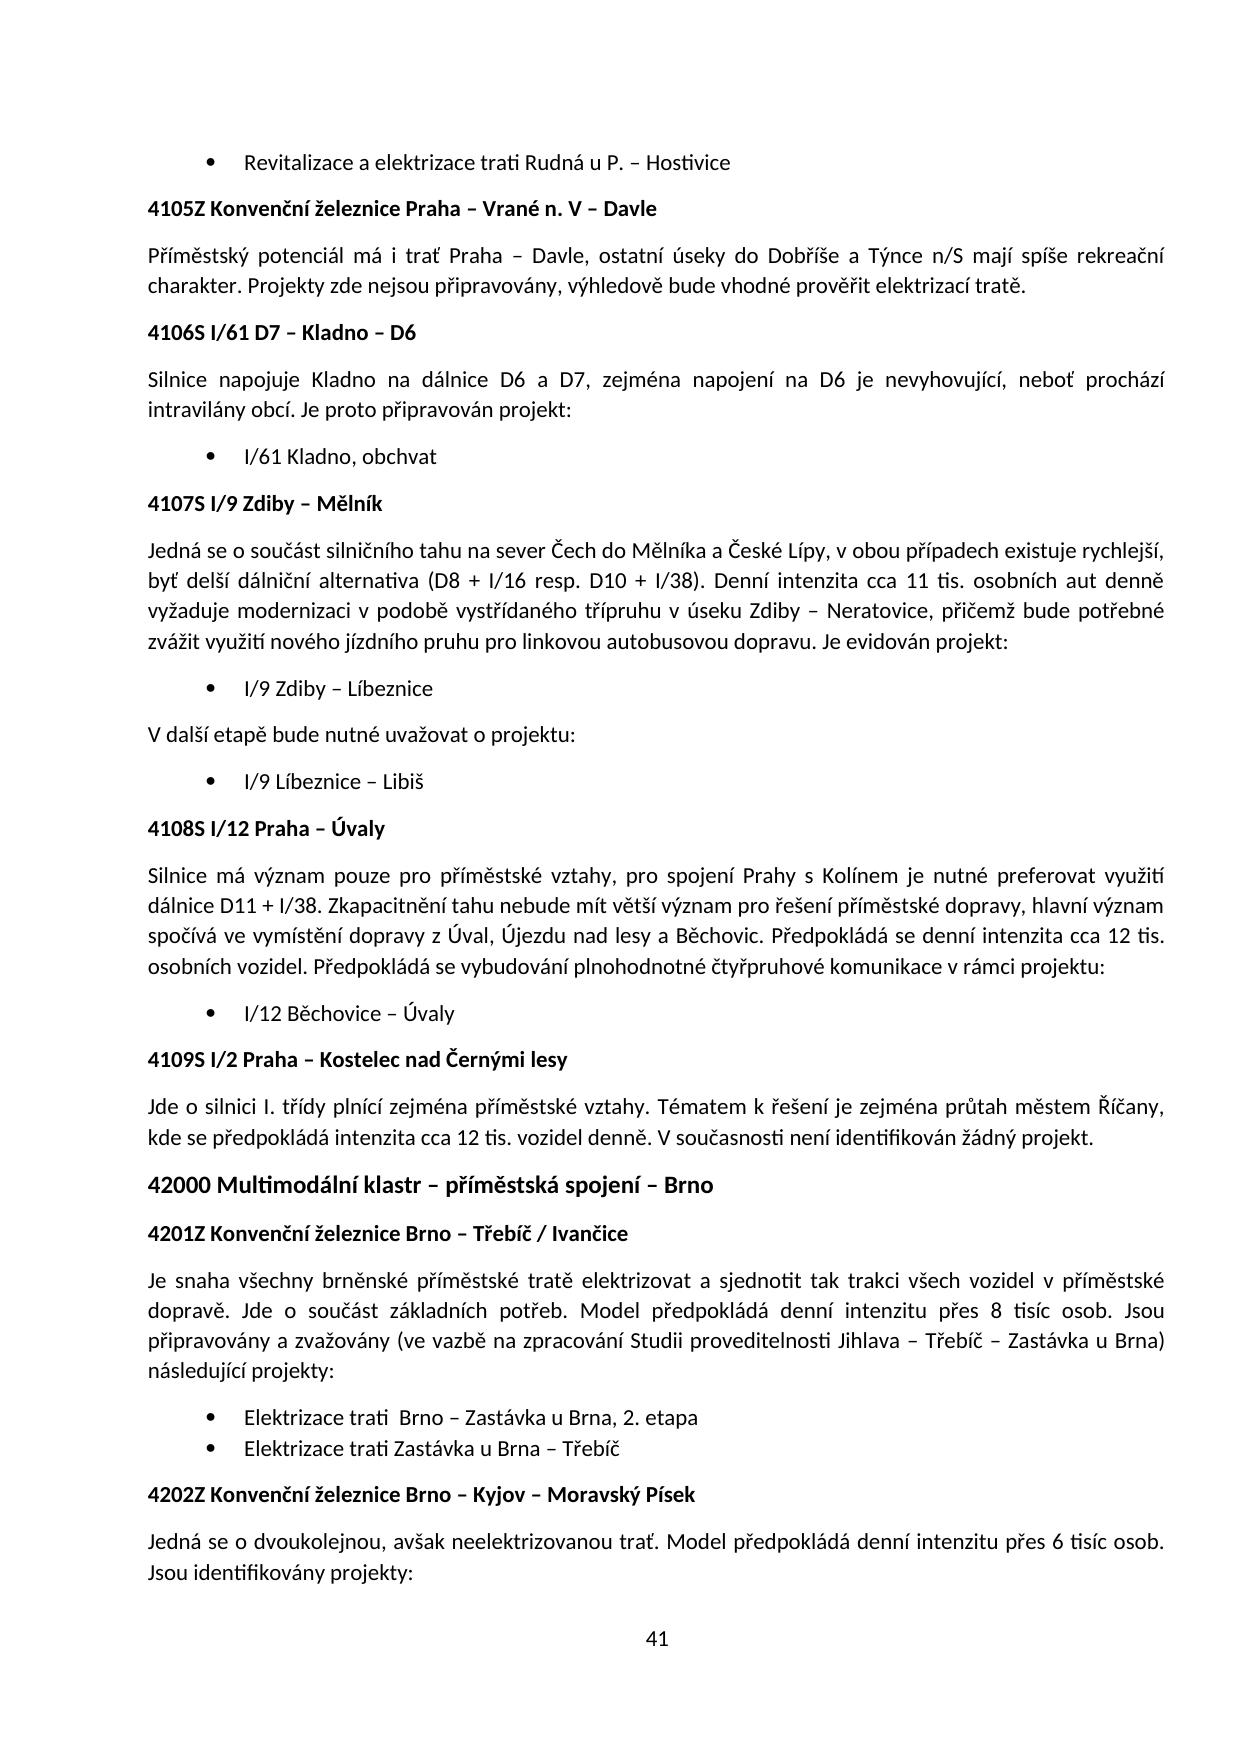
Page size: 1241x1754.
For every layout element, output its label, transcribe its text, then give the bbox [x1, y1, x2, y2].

text Příměstský potenciál má i trať Praha – Davle, ostatní úseky do Dobříše a Týnce n/S mají spíše rekreační charakter. Projekty zde nejsou připravovány, výhledově bude vhodné prověřit elektrizací tratě. [148, 241, 1167, 299]
text 4106S I/61 D7 – Kladno – D6 [148, 318, 1167, 346]
text Jedná se o součást silničního tahu na sever Čech do Mělníka a České Lípy, v obou případech existuje rychlejší, byť delší dálniční alternativa (D8 + I/16 resp. D10 + I/38). Denní intenzita cca 11 tis. osobních aut denně vyžaduje modernizaci v podobě vystřídaného třípruhu v úseku Zdiby – Neratovice, přičemž bude potřebné zvážit využití nového jízdního pruhu pro linkovou autobusovou dopravu. Je evidován projekt: [148, 536, 1167, 655]
text 4201Z Konvenční železnice Brno – Třebíč / Ivančice [148, 1219, 1167, 1247]
text Jde o silnici I. třídy plnící zejména příměstské vztahy. Tématem k řešení je zejména průtah městem Říčany, kde se předpokládá intenzita cca 12 tis. vozidel denně. V současnosti není identifikován žádný projekt. [148, 1092, 1167, 1151]
text 4108S I/12 Praha – Úvaly [148, 814, 1167, 842]
list Revitalizace a elektrizace trati Rudná u P. – Hostivice [207, 148, 1167, 176]
list I/61 Kladno, obchvat [207, 442, 1167, 470]
text Silnice má význam pouze pro příměstské vztahy, pro spojení Prahy s Kolínem je nutné preferovat využití dálnice D11 + I/38. Zkapacitnění tahu nebude mít větší význam pro řešení příměstské dopravy, hlavní význam spočívá ve vymístění dopravy z Úval, Újezdu nad lesy a Běchovic. Předpokládá se denní intenzita cca 12 tis. osobních vozidel. Předpokládá se vybudování plnohodnotné čtyřpruhové komunikace v rámci projektu: [148, 861, 1167, 980]
text Jedná se o dvoukolejnou, avšak neelektrizovanou trať. Model předpokládá denní intenzitu přes 6 tisíc osob. Jsou identifikovány projekty: [148, 1527, 1167, 1586]
text Je snaha všechny brněnské příměstské tratě elektrizovat a sjednotit tak trakci všech vozidel v příměstské dopravě. Jde o součást základních potřeb. Model předpokládá denní intenzitu přes 8 tisíc osob. Jsou připravovány a zvažovány (ve vazbě na zpracování Studii proveditelnosti Jihlava – Třebíč – Zastávka u Brna) následující projekty: [148, 1266, 1167, 1384]
list Elektrizace trati Zastávka u Brna – Třebíč [207, 1434, 1167, 1462]
text 4107S I/9 Zdiby – Mělník [148, 489, 1167, 517]
text 4109S I/2 Praha – Kostelec nad Černými lesy [148, 1046, 1167, 1073]
text Silnice napojuje Kladno na dálnice D6 a D7, zejména napojení na D6 je nevyhovující, neboť prochází intravilány obcí. Je proto připravován projekt: [148, 365, 1167, 423]
list I/9 Líbeznice – Libiš [207, 767, 1167, 795]
text 4105Z Konvenční železnice Praha – Vrané n. V – Davle [148, 194, 1167, 222]
list I/9 Zdiby – Líbeznice [207, 674, 1167, 702]
text V další etapě bude nutné uvažovat o projektu: [148, 721, 1167, 748]
list I/12 Běchovice – Úvaly [207, 999, 1167, 1027]
text 4202Z Konvenční železnice Brno – Kyjov – Moravský Písek [148, 1481, 1167, 1508]
list Elektrizace trati Brno – Zastávka u Brna, 2. etapa [207, 1403, 1167, 1431]
text 42000 Multimodální klastr – příměstská spojení – Brno [148, 1169, 1167, 1200]
